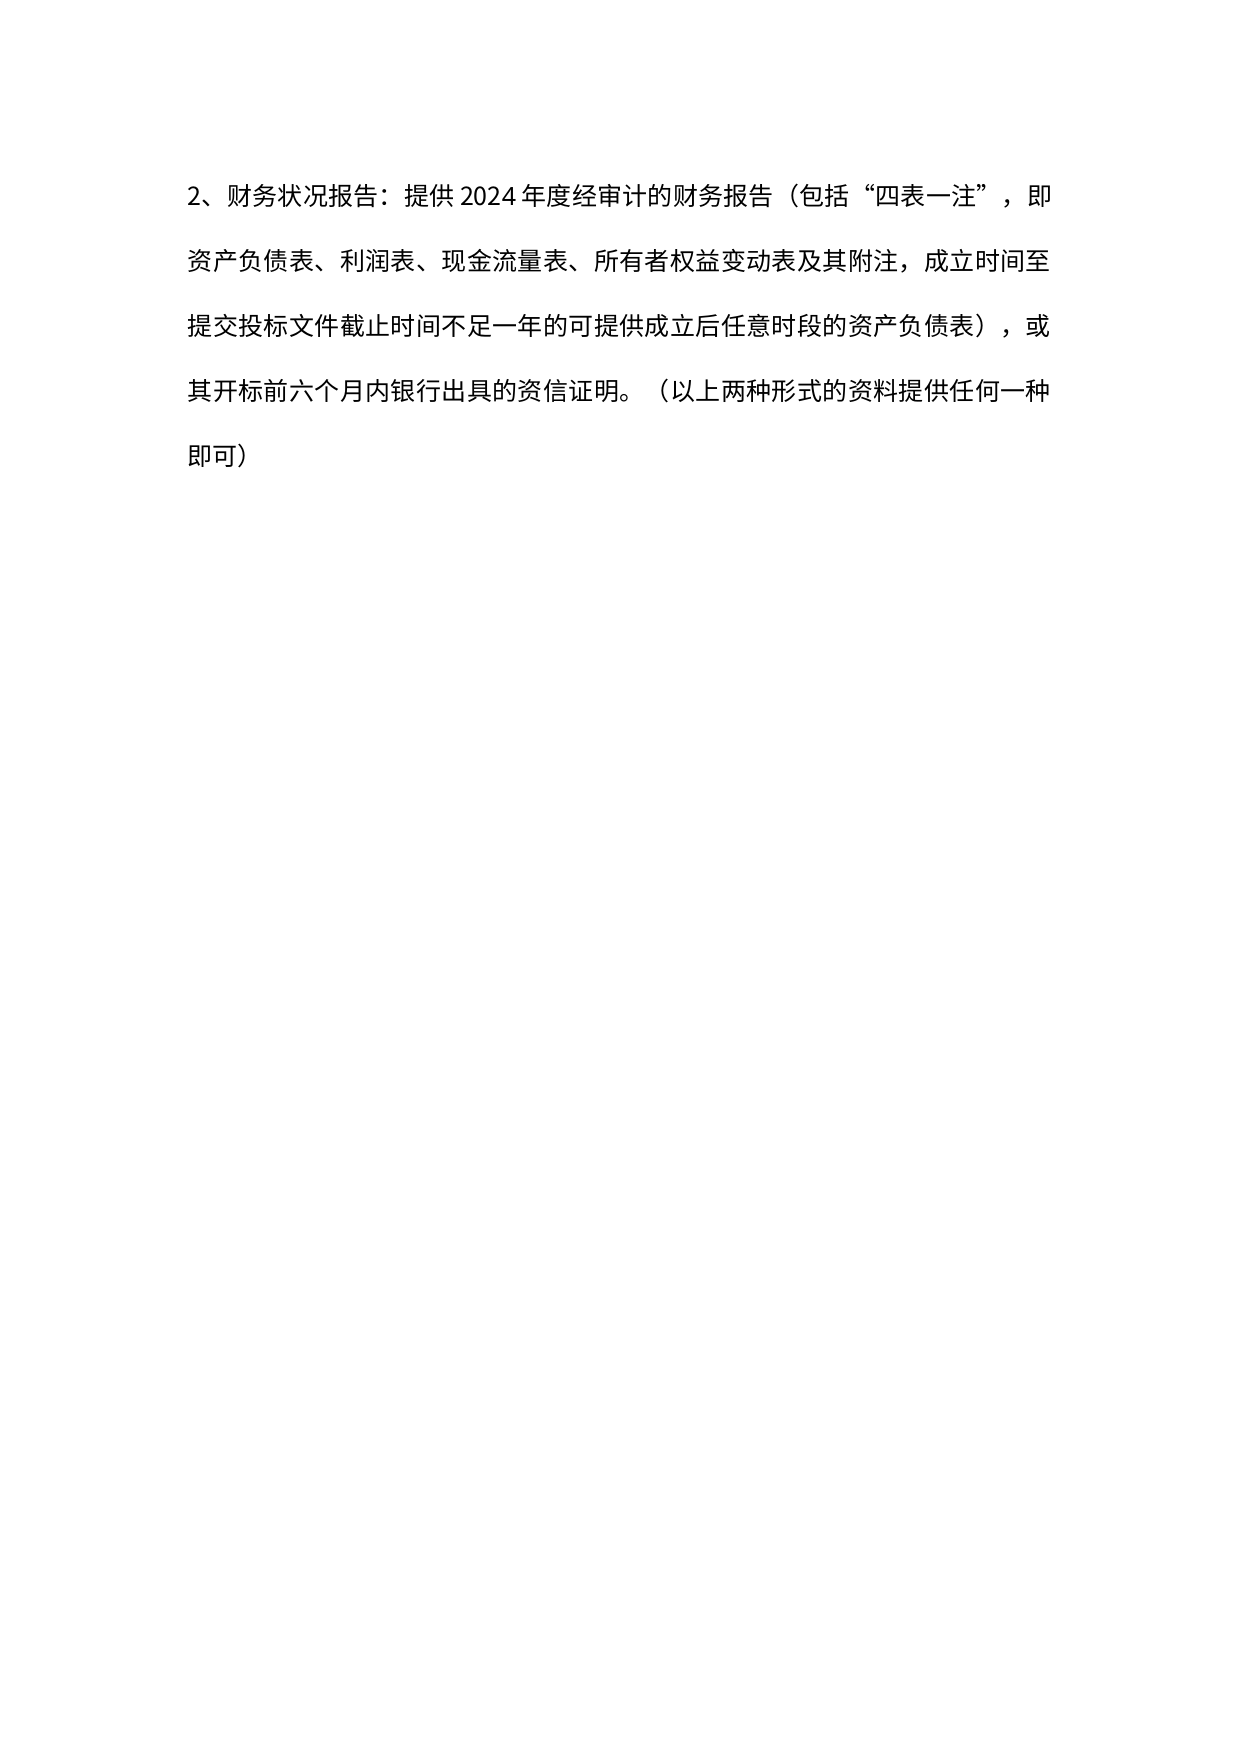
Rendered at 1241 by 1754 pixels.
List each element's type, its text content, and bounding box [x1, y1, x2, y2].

text 2、财务状况报告：提供2024年度经审计的财务报告（包括“四表一注”，即资产负债表、利润表、现金流量表、所有者权益变动表及其附注，成立时间至提交投标文件截止时间不足一年的可提供成立后任意时段的资产负债表），或其开标前六个月内银行出具的资信证明。（以上两种形式的资料提供任何一种即可） [187, 162, 1053, 487]
